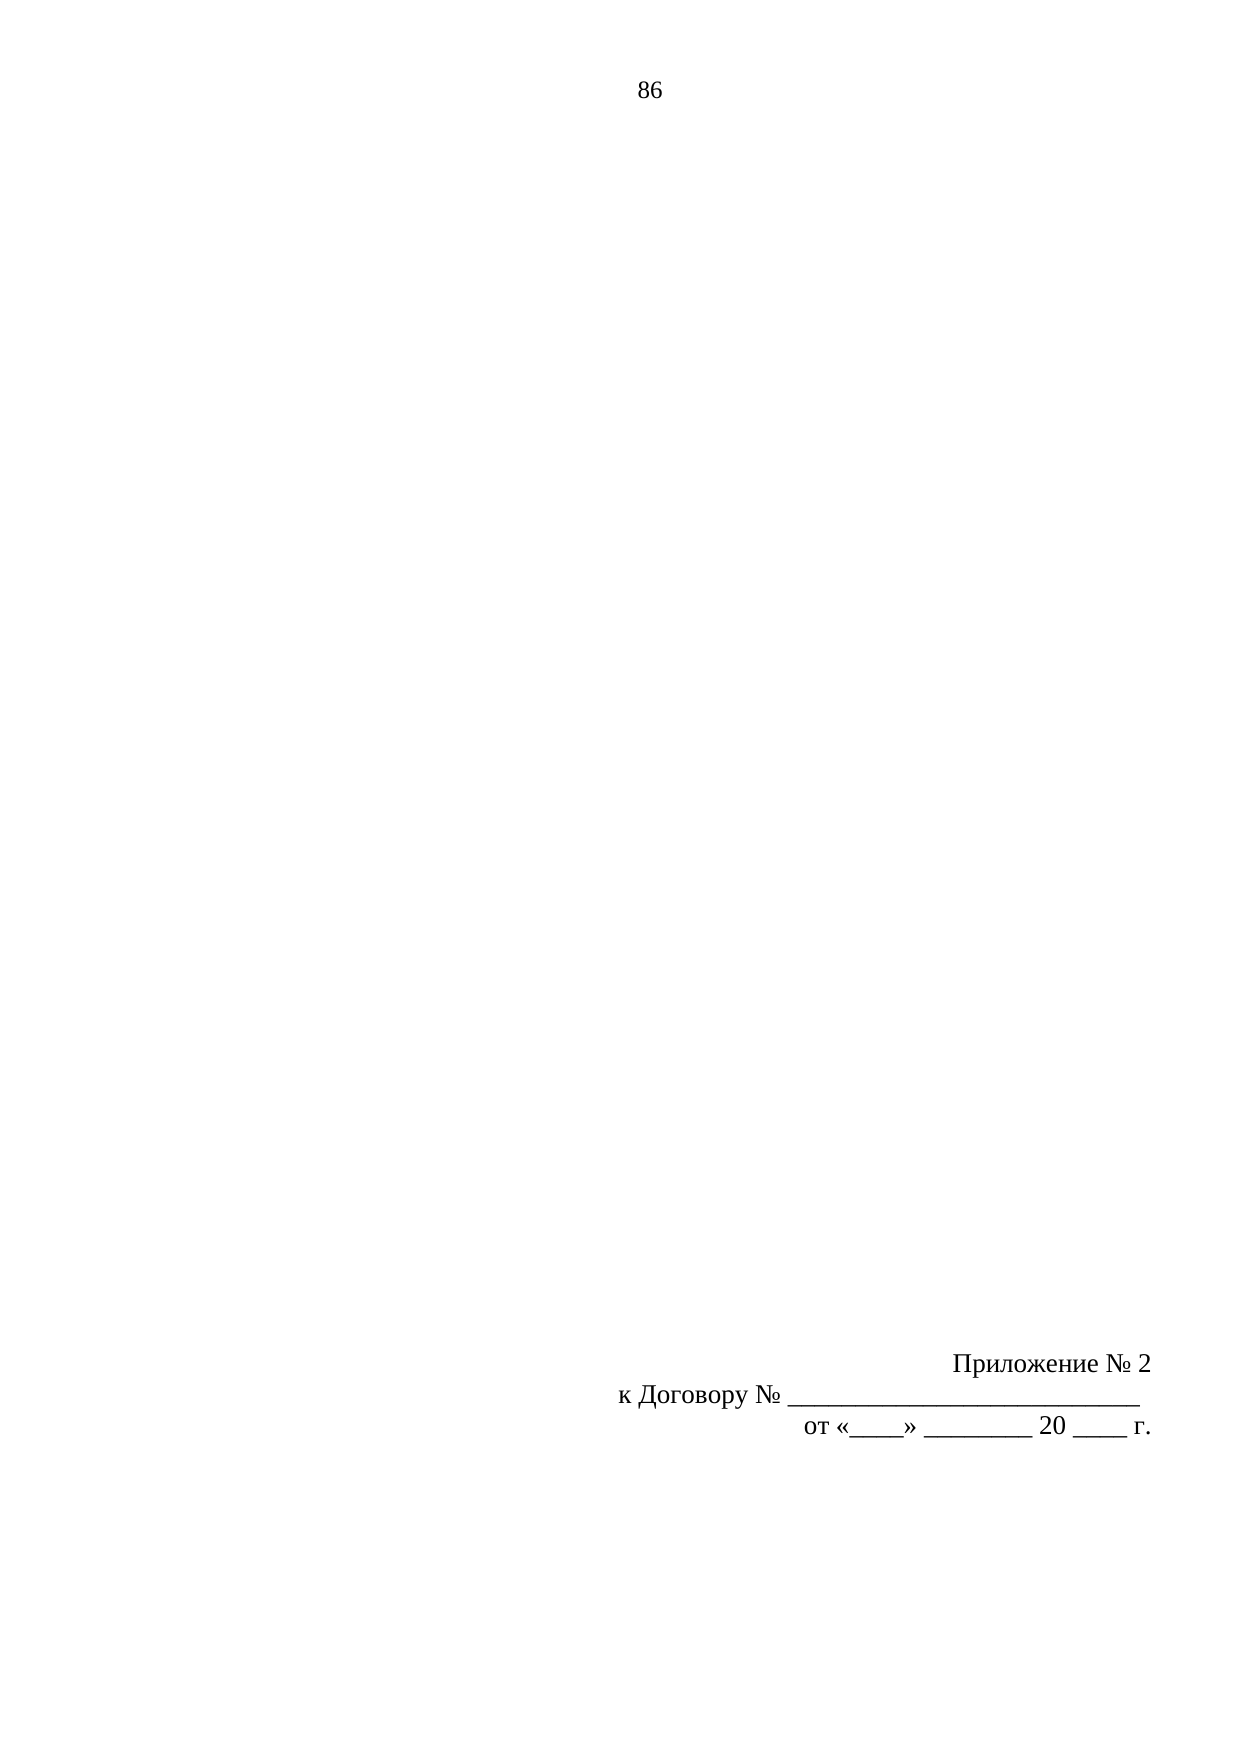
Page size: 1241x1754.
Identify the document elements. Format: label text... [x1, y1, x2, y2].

text Приложение № 2 [148, 1347, 1152, 1378]
text к Договору № __________________________ [148, 1378, 1152, 1409]
text от «____» ________ 20 ____ г. [148, 1409, 1152, 1441]
